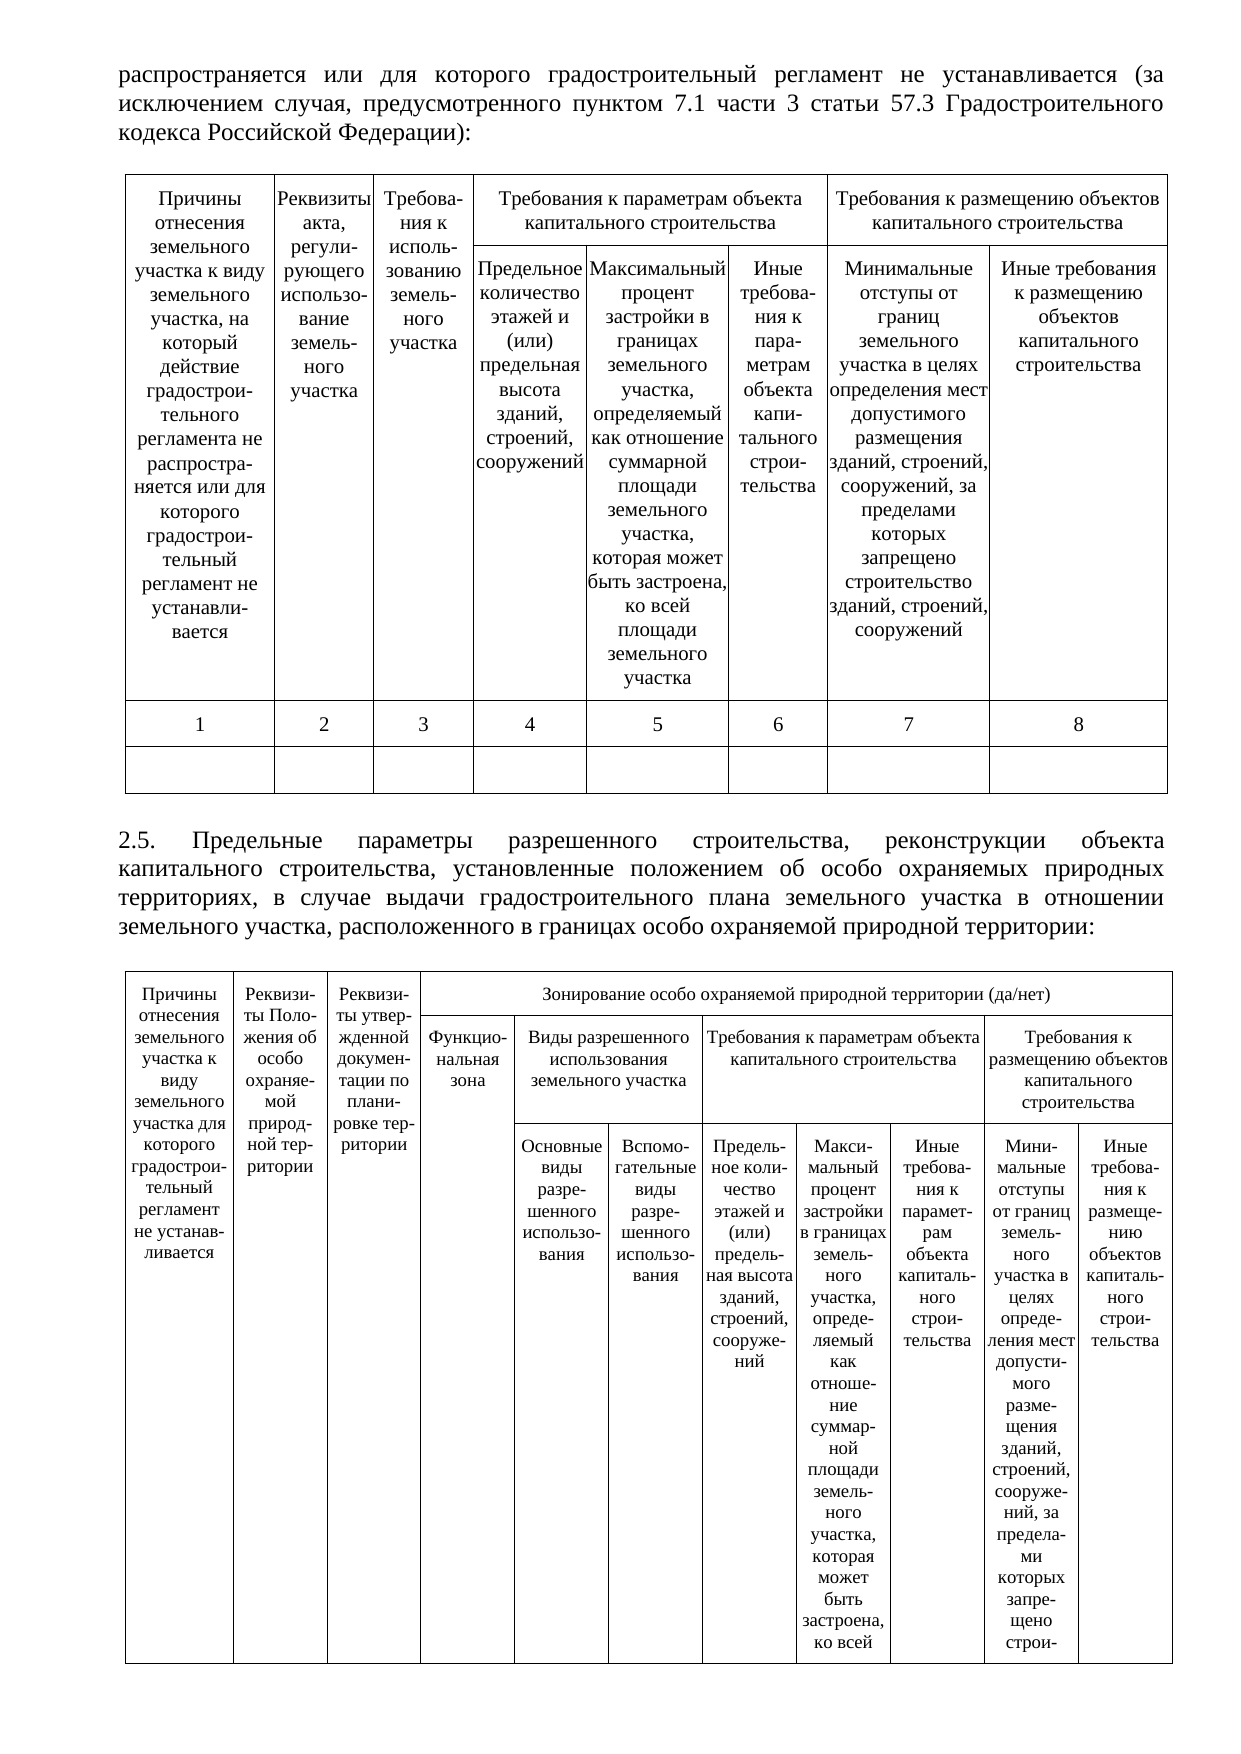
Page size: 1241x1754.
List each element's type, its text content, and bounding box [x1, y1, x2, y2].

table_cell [797, 1124, 890, 1663]
table_header Зонирование особо охраняемой природной территории (да/нет) [421, 972, 1172, 1014]
table_header Требова-ния к исполь-зованию земель-ного участка [374, 175, 473, 700]
table_header Требования к размещению объектов капитального строительства [828, 175, 1167, 244]
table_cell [985, 1124, 1078, 1663]
table_cell 2 [275, 701, 373, 746]
table_cell [474, 747, 586, 793]
table_cell Требования к размещению объектов капитального строительства [985, 1016, 1172, 1123]
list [118, 59, 1165, 145]
table_cell 5 [587, 701, 728, 746]
table_cell Иные требования к размещению объектов капитального строительства [990, 246, 1167, 700]
table_cell Функцио-нальная зона [421, 1016, 514, 1663]
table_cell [515, 1124, 608, 1663]
table_cell [587, 747, 728, 793]
table_header Реквизи-ты Поло-жения об особо охраняе-мой природ-ной тер-ритории [234, 972, 327, 1663]
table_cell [891, 1124, 984, 1663]
table_cell Виды разрешенного использования земельного участка [515, 1016, 702, 1123]
table_cell Требования к параметрам объекта капитального строительства [703, 1016, 984, 1123]
table_cell 6 [729, 701, 827, 746]
table_cell [828, 747, 989, 793]
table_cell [609, 1124, 702, 1663]
table_cell Минимальные отступы от границ земельного участка в целях определения мест допустимого размещения зданий, строений, сооружений, за пределами которых запрещено строительство зданий, строений, сооружений [828, 246, 989, 700]
table_header Реквизи-ты утвер-жденной докумен-тации по плани-ровке тер-ритории [328, 972, 420, 1663]
table_cell 7 [828, 701, 989, 746]
table_header Причины отнесения земельного участка к виду земельного участка, на который действие градострои-тельного регламента не распростра-няется или для которого градострои-тельный регламент не устанавли-вается [126, 175, 274, 700]
table_cell Предельное количество этажей и (или) предельная высота зданий, строений, сооружений [474, 246, 586, 700]
list Предельные параметры разрешенного строительства, реконструкции объекта капитального строительства, установленные положением об особо охраняемых природных территориях, в случае выдачи градостроительного плана земельного участка в отношении земельного участка, расположенного в границах особо охраняемой природной территории: [118, 825, 1165, 940]
table_cell [275, 747, 373, 793]
table_cell [990, 747, 1167, 793]
table_cell [729, 747, 827, 793]
table_cell 1 [126, 701, 274, 746]
table_cell 8 [990, 701, 1167, 746]
table_cell 4 [474, 701, 586, 746]
table_header Требования к параметрам объекта капитального строительства [474, 175, 827, 244]
table_cell Иные требова-ния к пара-метрам объекта капи-тального строи-тельства [729, 246, 827, 700]
table_header Реквизиты акта, регули-рующего использо-вание земель-ного участка [275, 175, 373, 700]
table_cell [126, 747, 274, 793]
table_cell [374, 747, 473, 793]
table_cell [1079, 1124, 1172, 1663]
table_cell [703, 1124, 796, 1663]
table_header Причины отнесения земельного участка к виду земельного участка для которого градострои-тельный регламент не устанав-ливается [126, 972, 233, 1663]
table_cell Максимальный процент застройки в границах земельного участка, определяемый как отношение суммарной площади земельного участка, которая может быть застроена, ко всей площади земельного участка [587, 246, 728, 700]
table_cell 3 [374, 701, 473, 746]
